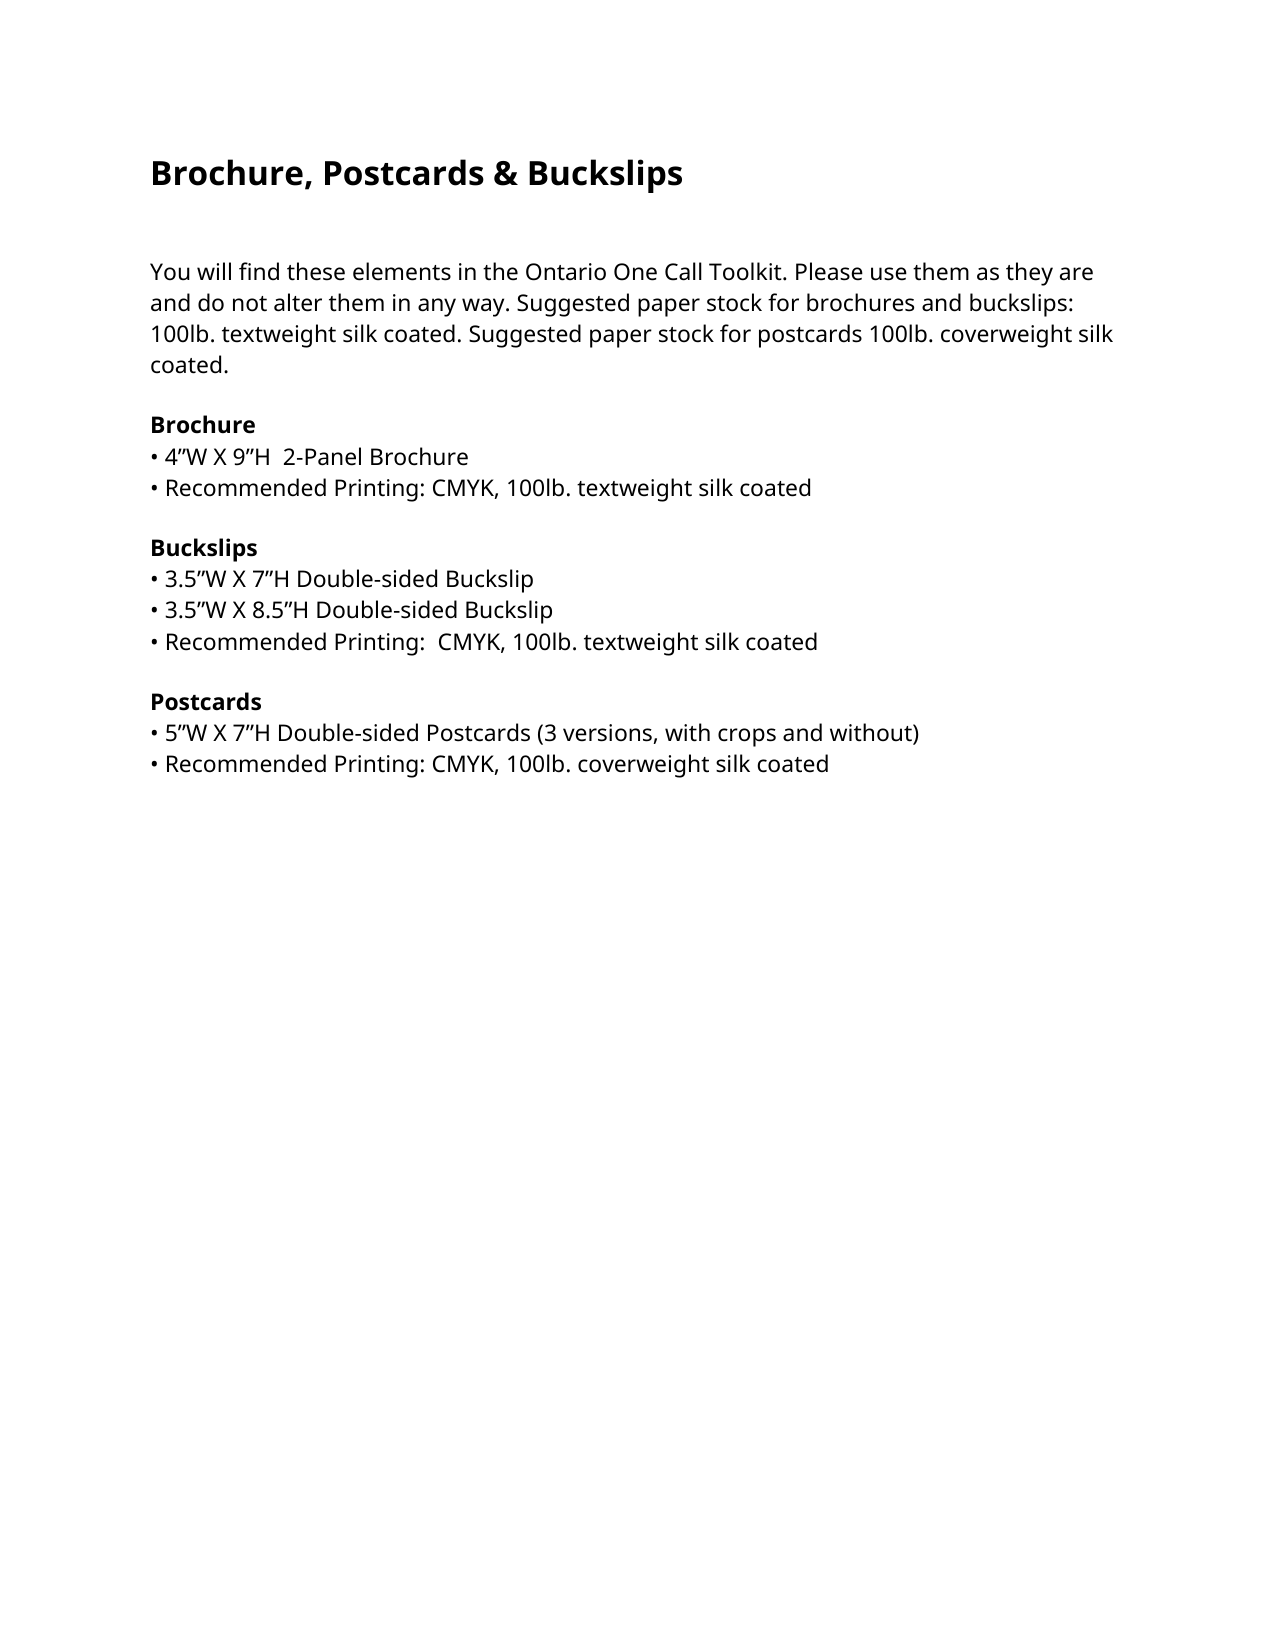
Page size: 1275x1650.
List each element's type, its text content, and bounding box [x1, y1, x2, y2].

text You will find these elements in the Ontario One Call Toolkit. Please use them as they are and do not alter them in any way. Suggested paper stock for brochures and buckslips: 100lb. textweight silk coated. Suggested paper stock for postcards 100lb. coverweight silk coated. [150, 255, 1125, 380]
text • 3.5”W X 8.5”H Double-sided Buckslip [150, 594, 1125, 625]
text • Recommended Printing: CMYK, 100lb. coverweight silk coated [150, 748, 1125, 779]
text Buckslips [150, 532, 1125, 563]
text • Recommended Printing: CMYK, 100lb. textweight silk coated [150, 472, 1125, 503]
text Postcards [150, 685, 1125, 717]
text Brochure [150, 409, 1125, 440]
text • 4”W X 9”H 2-Panel Brochure [150, 440, 1125, 472]
text • 5”W X 7”H Double-sided Postcards (3 versions, with crops and without) [150, 717, 1125, 748]
text Brochure, Postcards & Buckslips [150, 150, 1125, 195]
text • 3.5”W X 7”H Double-sided Buckslip [150, 563, 1125, 594]
text • Recommended Printing: CMYK, 100lb. textweight silk coated [150, 625, 1125, 657]
